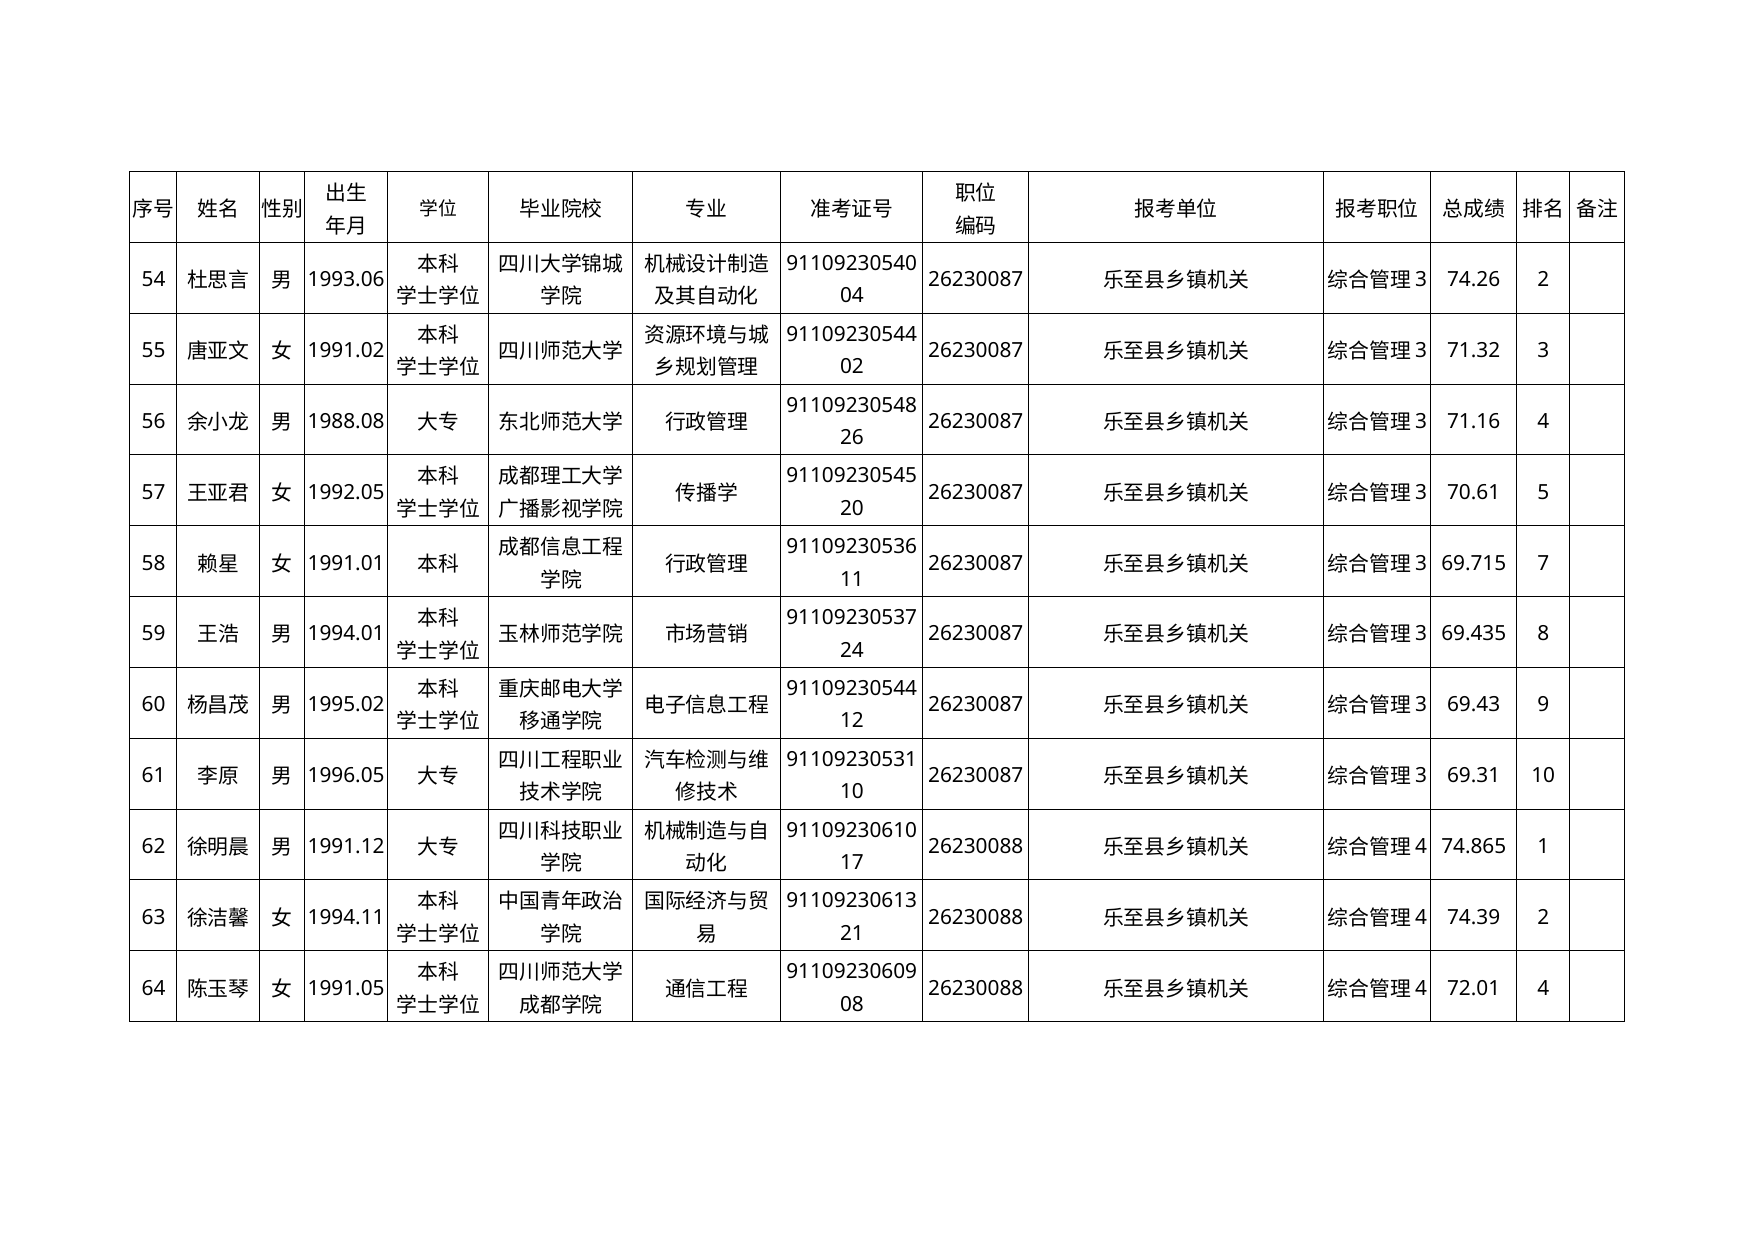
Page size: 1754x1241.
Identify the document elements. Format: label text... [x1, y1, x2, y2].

table_cell 徐洁馨 [177, 880, 259, 950]
table_cell 本科 学士学位 [388, 455, 488, 525]
table_cell 四川师范大学成都学院 [489, 951, 632, 1021]
table_cell 9110923054004 [781, 243, 922, 313]
table_cell 10 [1517, 739, 1569, 808]
table_cell 本科 学士学位 [388, 668, 488, 738]
table_cell 9110923054412 [781, 668, 922, 738]
table_cell 大专 [388, 810, 488, 879]
table_cell 26230087 [923, 668, 1028, 738]
table_cell 杜思言 [177, 243, 259, 313]
table_cell 乐至县乡镇机关 [1029, 597, 1323, 667]
table_cell 1992.05 [305, 455, 387, 525]
table_cell 汽车检测与维修技术 [633, 739, 780, 808]
table_cell [1570, 526, 1624, 596]
table_cell 综合管理3 [1324, 314, 1430, 383]
table_cell 26230087 [923, 739, 1028, 808]
table_cell 9110923054520 [781, 455, 922, 525]
table_cell 乐至县乡镇机关 [1029, 243, 1323, 313]
table_header 序号 [130, 172, 176, 242]
table_cell 女 [260, 314, 304, 383]
table_cell 传播学 [633, 455, 780, 525]
table_cell 机械制造与自动化 [633, 810, 780, 879]
table_cell 9110923053611 [781, 526, 922, 596]
table_cell 本科 学士学位 [388, 314, 488, 383]
table_cell 综合管理3 [1324, 455, 1430, 525]
table_cell 2 [1517, 243, 1569, 313]
table_cell 56 [130, 385, 176, 454]
table_cell 1995.02 [305, 668, 387, 738]
table_cell 71.32 [1431, 314, 1516, 383]
table_header 报考职位 [1324, 172, 1430, 242]
table_cell 通信工程 [633, 951, 780, 1021]
table_header 毕业院校 [489, 172, 632, 242]
table_cell 乐至县乡镇机关 [1029, 385, 1323, 454]
table_cell 乐至县乡镇机关 [1029, 668, 1323, 738]
table_cell 1 [1517, 810, 1569, 879]
table_cell 综合管理3 [1324, 243, 1430, 313]
table_cell 乐至县乡镇机关 [1029, 880, 1323, 950]
table_cell 综合管理4 [1324, 880, 1430, 950]
table_cell 9110923060908 [781, 951, 922, 1021]
table_cell 综合管理3 [1324, 597, 1430, 667]
table_cell 2 [1517, 880, 1569, 950]
table_cell [1570, 314, 1624, 383]
table_cell [1570, 243, 1624, 313]
table_cell 64 [130, 951, 176, 1021]
table_cell 本科 学士学位 [388, 880, 488, 950]
table_cell 赖星 [177, 526, 259, 596]
table_header 职位 编码 [923, 172, 1028, 242]
table_cell 乐至县乡镇机关 [1029, 739, 1323, 808]
table_cell 杨昌茂 [177, 668, 259, 738]
table_cell 行政管理 [633, 385, 780, 454]
table_cell 9110923061321 [781, 880, 922, 950]
table_cell 四川工程职业技术学院 [489, 739, 632, 808]
table_cell 60 [130, 668, 176, 738]
table_cell 男 [260, 243, 304, 313]
table_cell 四川科技职业学院 [489, 810, 632, 879]
table_cell 4 [1517, 385, 1569, 454]
table_cell 王浩 [177, 597, 259, 667]
table_cell 成都信息工程学院 [489, 526, 632, 596]
table_cell 陈玉琴 [177, 951, 259, 1021]
table_cell 男 [260, 597, 304, 667]
table_cell 5 [1517, 455, 1569, 525]
table_cell 59 [130, 597, 176, 667]
table_cell 余小龙 [177, 385, 259, 454]
table_cell 成都理工大学广播影视学院 [489, 455, 632, 525]
table_cell 1994.01 [305, 597, 387, 667]
table_cell 9110923053724 [781, 597, 922, 667]
table_cell 徐明晨 [177, 810, 259, 879]
table_cell 市场营销 [633, 597, 780, 667]
table_cell 1994.11 [305, 880, 387, 950]
table_cell 69.435 [1431, 597, 1516, 667]
table_cell 74.865 [1431, 810, 1516, 879]
table_cell 9110923054402 [781, 314, 922, 383]
table_cell 玉林师范学院 [489, 597, 632, 667]
table_cell 7 [1517, 526, 1569, 596]
table_cell 资源环境与城乡规划管理 [633, 314, 780, 383]
table_header 备注 [1570, 172, 1624, 242]
table_cell 9110923054826 [781, 385, 922, 454]
table_cell 1991.01 [305, 526, 387, 596]
table_cell 乐至县乡镇机关 [1029, 314, 1323, 383]
table_cell [1570, 810, 1624, 879]
table_cell 乐至县乡镇机关 [1029, 526, 1323, 596]
table_cell 东北师范大学 [489, 385, 632, 454]
table_cell [1570, 597, 1624, 667]
table_cell 3 [1517, 314, 1569, 383]
table_cell 乐至县乡镇机关 [1029, 455, 1323, 525]
table_cell 57 [130, 455, 176, 525]
table_cell 4 [1517, 951, 1569, 1021]
table_cell 26230087 [923, 526, 1028, 596]
table_header 总成绩 [1431, 172, 1516, 242]
table_cell 1996.05 [305, 739, 387, 808]
table_cell 男 [260, 739, 304, 808]
table_cell 女 [260, 526, 304, 596]
table_cell 本科 [388, 526, 488, 596]
table_cell 74.39 [1431, 880, 1516, 950]
table_cell 行政管理 [633, 526, 780, 596]
table_cell 本科 学士学位 [388, 951, 488, 1021]
table_cell [1570, 951, 1624, 1021]
table_cell 71.16 [1431, 385, 1516, 454]
table_cell 69.43 [1431, 668, 1516, 738]
table_cell [1570, 385, 1624, 454]
table_cell 26230088 [923, 880, 1028, 950]
table_cell 综合管理4 [1324, 810, 1430, 879]
table_cell 9 [1517, 668, 1569, 738]
table_cell 1991.05 [305, 951, 387, 1021]
table_cell 70.61 [1431, 455, 1516, 525]
table_cell 综合管理4 [1324, 951, 1430, 1021]
table_cell [1570, 668, 1624, 738]
table_cell 62 [130, 810, 176, 879]
table_cell [1570, 880, 1624, 950]
table_cell 男 [260, 668, 304, 738]
table_cell 26230087 [923, 314, 1028, 383]
table_cell 58 [130, 526, 176, 596]
table_cell 女 [260, 455, 304, 525]
table_cell 综合管理3 [1324, 739, 1430, 808]
table_cell 机械设计制造及其自动化 [633, 243, 780, 313]
table_cell 综合管理3 [1324, 526, 1430, 596]
table_cell 国际经济与贸易 [633, 880, 780, 950]
table_cell 8 [1517, 597, 1569, 667]
table_cell 54 [130, 243, 176, 313]
table_cell 1991.12 [305, 810, 387, 879]
table_cell [1570, 739, 1624, 808]
table_cell 9110923061017 [781, 810, 922, 879]
table_cell 李原 [177, 739, 259, 808]
table_cell 69.31 [1431, 739, 1516, 808]
table_header 出生 年月 [305, 172, 387, 242]
table_cell 9110923053110 [781, 739, 922, 808]
table_header 排名 [1517, 172, 1569, 242]
table_cell 综合管理3 [1324, 385, 1430, 454]
table_header 准考证号 [781, 172, 922, 242]
table_header 专业 [633, 172, 780, 242]
table_cell 女 [260, 880, 304, 950]
table_cell 26230087 [923, 597, 1028, 667]
table_cell 四川大学锦城学院 [489, 243, 632, 313]
table_header 报考单位 [1029, 172, 1323, 242]
table_header 学位 [388, 172, 488, 242]
table_cell 四川师范大学 [489, 314, 632, 383]
table_cell 61 [130, 739, 176, 808]
table_cell 男 [260, 810, 304, 879]
table_cell 电子信息工程 [633, 668, 780, 738]
table_cell 72.01 [1431, 951, 1516, 1021]
table_header 姓名 [177, 172, 259, 242]
table_cell 男 [260, 385, 304, 454]
table_cell 大专 [388, 739, 488, 808]
table_cell 重庆邮电大学移通学院 [489, 668, 632, 738]
table_cell 26230087 [923, 243, 1028, 313]
table_cell 1991.02 [305, 314, 387, 383]
table_cell 中国青年政治学院 [489, 880, 632, 950]
table_cell 综合管理3 [1324, 668, 1430, 738]
table_cell 1988.08 [305, 385, 387, 454]
table_cell 1993.06 [305, 243, 387, 313]
table_cell 乐至县乡镇机关 [1029, 951, 1323, 1021]
table_cell 26230087 [923, 385, 1028, 454]
table_header 性别 [260, 172, 304, 242]
table_cell 74.26 [1431, 243, 1516, 313]
table_cell 女 [260, 951, 304, 1021]
table_cell 大专 [388, 385, 488, 454]
table_cell 26230087 [923, 455, 1028, 525]
table_cell 69.715 [1431, 526, 1516, 596]
table_cell 63 [130, 880, 176, 950]
table_cell 26230088 [923, 951, 1028, 1021]
table_cell 王亚君 [177, 455, 259, 525]
table_cell 26230088 [923, 810, 1028, 879]
table_cell 本科 学士学位 [388, 243, 488, 313]
table_cell 乐至县乡镇机关 [1029, 810, 1323, 879]
table_cell 唐亚文 [177, 314, 259, 383]
table_cell 本科 学士学位 [388, 597, 488, 667]
table_cell 55 [130, 314, 176, 383]
table_cell [1570, 455, 1624, 525]
